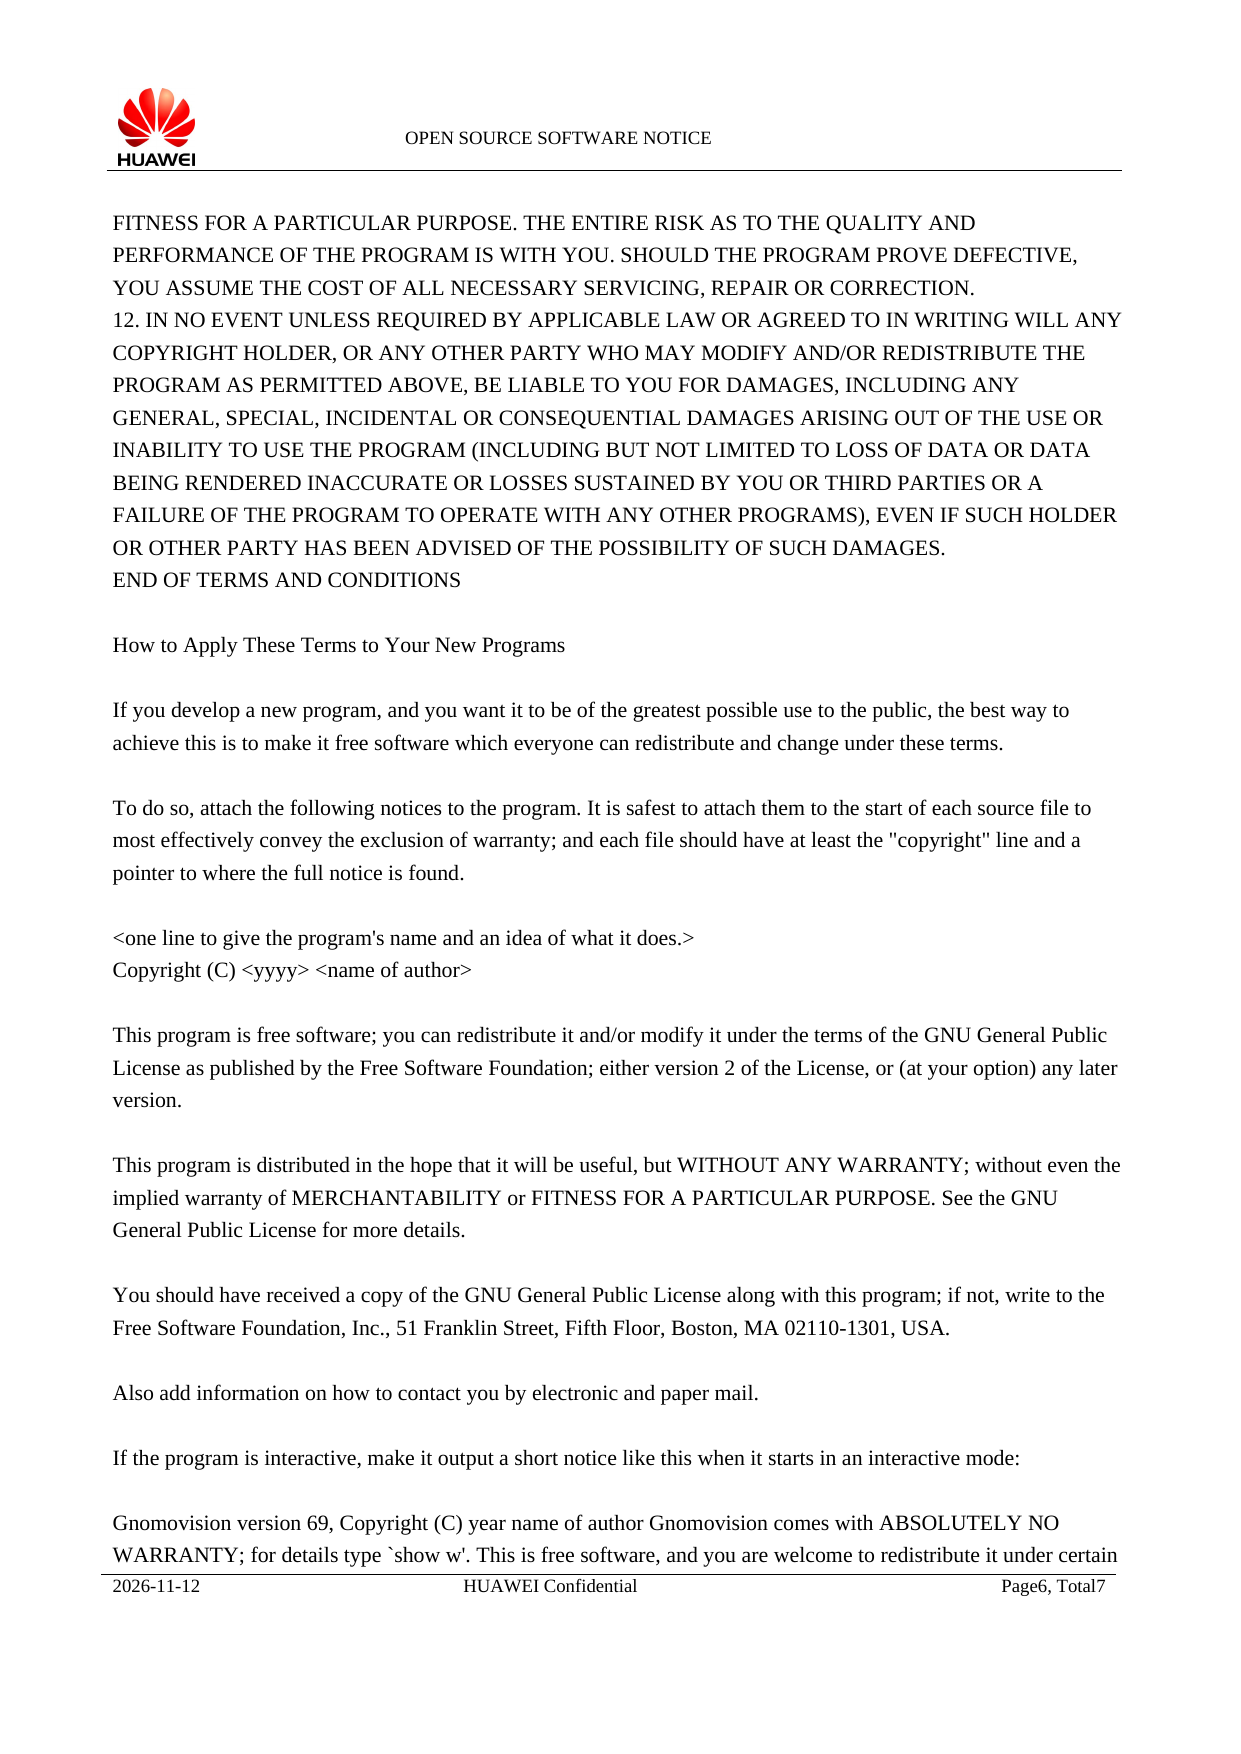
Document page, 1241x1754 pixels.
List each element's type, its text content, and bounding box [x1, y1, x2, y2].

picture [118, 88, 195, 166]
